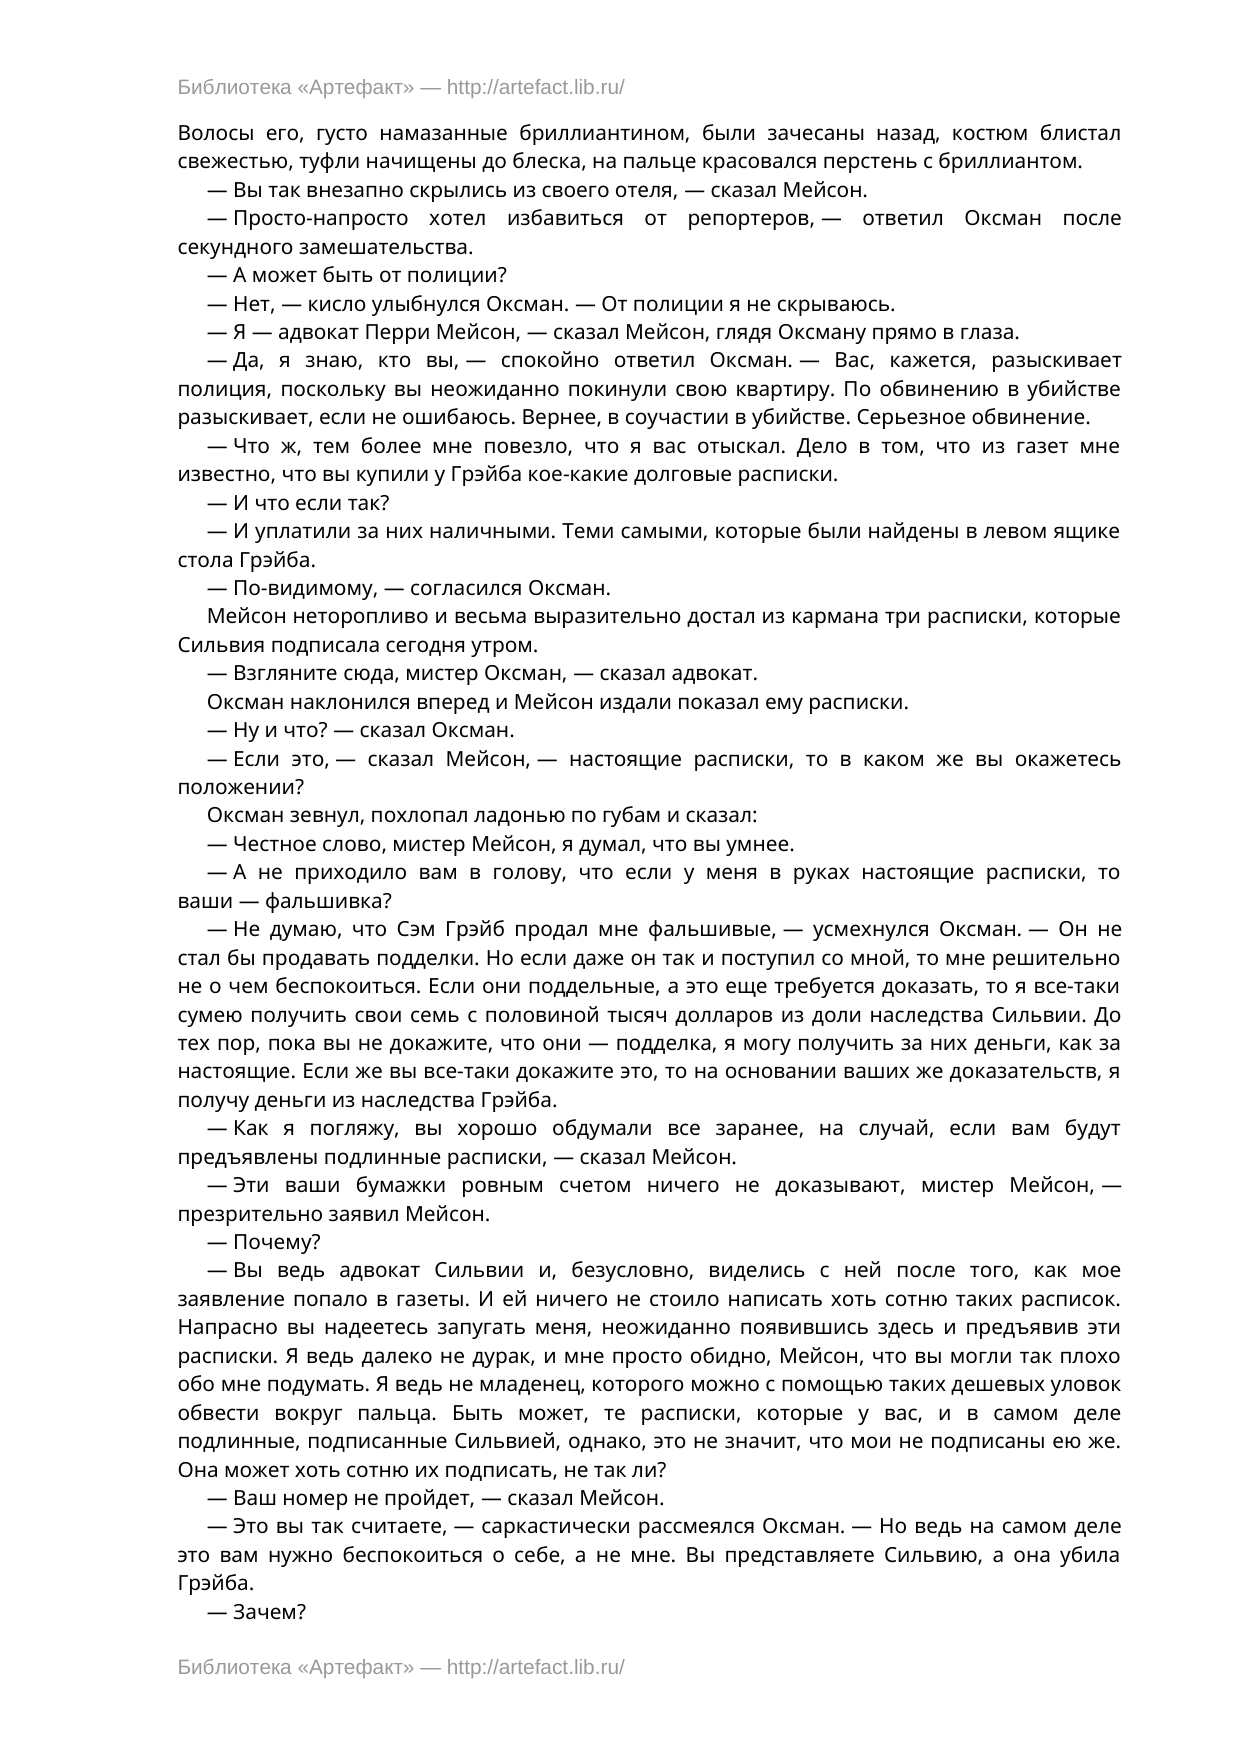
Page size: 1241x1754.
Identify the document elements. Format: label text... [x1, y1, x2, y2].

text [177, 118, 1122, 175]
text — И что если так? [177, 488, 1122, 516]
text — По-видимому, — согласился Оксман. [177, 573, 1122, 602]
text — Да, я знаю, кто вы, — спокойно ответил Оксман. — Вас, кажется, разыскивает полиция, поскольку вы неожиданно покинули свою квартиру. По обвинению в убийстве разыскивает, если не ошибаюсь. Вернее, в соучастии в убийстве. Серьезное обвинение. [177, 346, 1122, 431]
text — Взгляните сюда, мистер Оксман, — сказал адвокат. [177, 658, 1122, 687]
text — Просто-напросто хотел избавиться от репортеров, — ответил Оксман после секундного замешательства. [177, 203, 1122, 260]
text Оксман наклонился вперед и Мейсон издали показал ему расписки. [177, 687, 1122, 715]
text — Как я погляжу, вы хорошо обдумали все заранее, на случай, если вам будут предъявлены подлинные расписки, — сказал Мейсон. [177, 1113, 1122, 1170]
text — Эти ваши бумажки ровным счетом ничего не доказывают, мистер Мейсон, — презрительно заявил Мейсон. [177, 1170, 1122, 1227]
text — Что ж, тем более мне повезло, что я вас отыскал. Дело в том, что из газет мне известно, что вы купили у Грэйба кое-какие долговые расписки. [177, 431, 1122, 488]
text — Честное слово, мистер Мейсон, я думал, что вы умнее. [177, 829, 1122, 857]
text — А может быть от полиции? [177, 260, 1122, 289]
text — Ну и что? — сказал Оксман. [177, 715, 1122, 744]
text — Я — адвокат Перри Мейсон, — сказал Мейсон, глядя Оксману прямо в глаза. [177, 317, 1122, 346]
text — Вы так внезапно скрылись из своего отеля, — сказал Мейсон. [177, 175, 1122, 203]
text — А не приходило вам в голову, что если у меня в руках настоящие расписки, то ваши — фальшивка? [177, 857, 1122, 914]
text — Это вы так считаете, — саркастически рассмеялся Оксман. — Но ведь на самом деле это вам нужно беспокоиться о себе, а не мне. Вы представляете Сильвию, а она убила Грэйба. [177, 1512, 1122, 1597]
text — Почему? [177, 1227, 1122, 1256]
text — И уплатили за них наличными. Теми самыми, которые были найдены в левом ящике стола Грэйба. [177, 516, 1122, 573]
text Мейсон неторопливо и весьма выразительно достал из кармана три расписки, которые Сильвия подписала сегодня утром. [177, 602, 1122, 658]
text — Нет, — кисло улыбнулся Оксман. — От полиции я не скрываюсь. [177, 289, 1122, 317]
text — Вы ведь адвокат Сильвии и, безусловно, виделись с ней после того, как мое заявление попало в газеты. И ей ничего не стоило написать хоть сотню таких расписок. Напрасно вы надеетесь запугать меня, неожиданно появившись здесь и предъявив эти расписки. Я ведь далеко не дурак, и мне просто обидно, Мейсон, что вы могли так плохо обо мне подумать. Я ведь не младенец, которого можно с помощью таких дешевых уловок обвести вокруг пальца. Быть может, те расписки, которые у вас, и в самом деле подлинные, подписанные Сильвией, однако, это не значит, что мои не подписаны ею же. Она может хоть сотню их подписать, не так ли? [177, 1256, 1122, 1483]
text — Если это, — сказал Мейсон, — настоящие расписки, то в каком же вы окажетесь положении? [177, 744, 1122, 801]
text — Не думаю, что Сэм Грэйб продал мне фальшивые, — усмехнулся Оксман. — Он не стал бы продавать подделки. Но если даже он так и поступил со мной, то мне решительно не о чем беспокоиться. Если они поддельные, а это еще требуется доказать, то я все-таки сумею получить свои семь с половиной тысяч долларов из доли наследства Сильвии. До тех пор, пока вы не докажите, что они — подделка, я могу получить за них деньги, как за настоящие. Если же вы все-таки докажите это, то на основании ваших же доказательств, я получу деньги из наследства Грэйба. [177, 914, 1122, 1113]
text — Зачем? [177, 1597, 1122, 1625]
text — Ваш номер не пройдет, — сказал Мейсон. [177, 1483, 1122, 1512]
text Оксман зевнул, похлопал ладонью по губам и сказал: [177, 801, 1122, 829]
